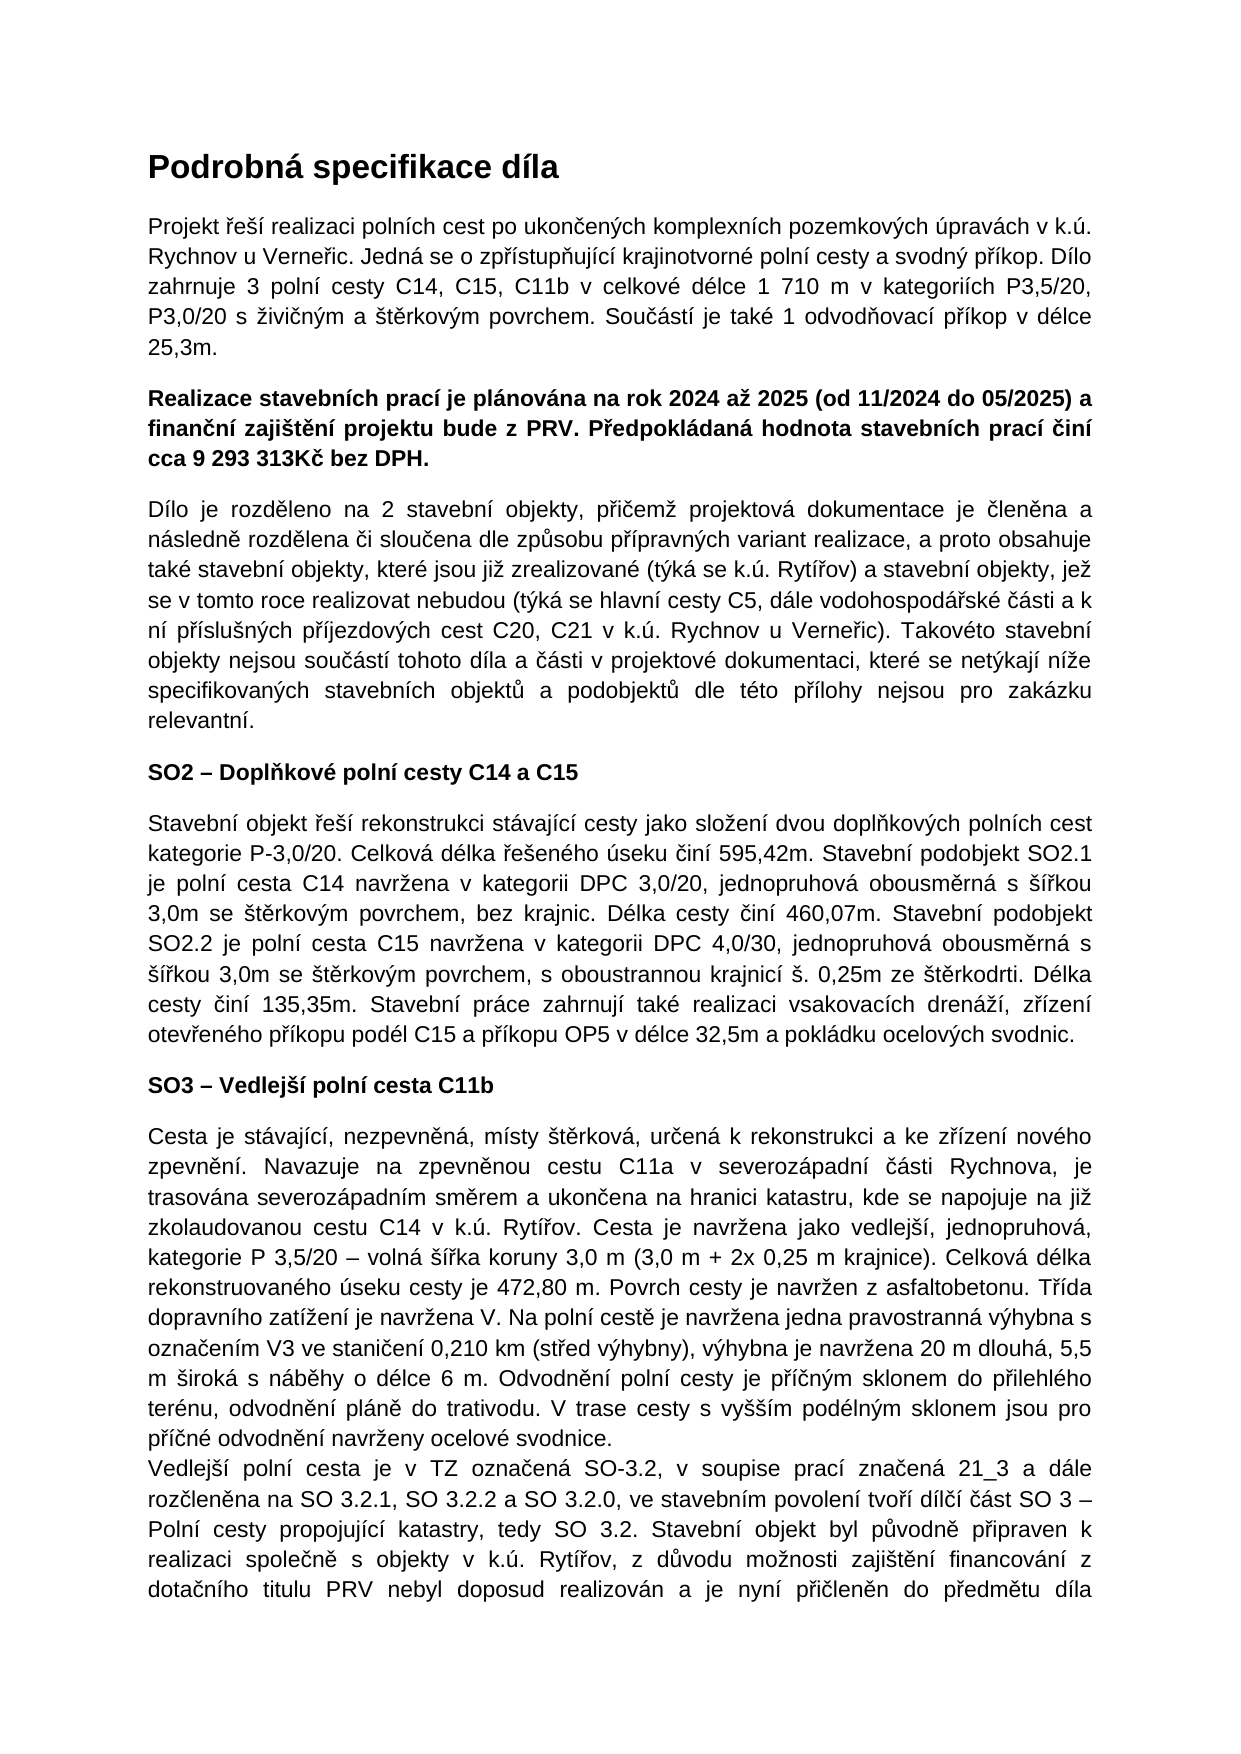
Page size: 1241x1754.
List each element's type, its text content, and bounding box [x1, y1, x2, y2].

text Podrobná specifikace díla [148, 148, 1093, 186]
text Realizace stavebních prací je plánována na rok 2024 až 2025 (od 11/2024 do 05/2025) a finanční zajištění projektu bude z PRV. Předpokládaná hodnota stavebních prací činí cca 9 293 313Kč bez DPH. [148, 384, 1093, 471]
text SO3 – Vedlejší polní cesta C11b [148, 1072, 1093, 1098]
text Stavební objekt řeší rekonstrukci stávající cesty jako složení dvou doplňkových polních cest kategorie P-3,0/20. Celková délka řešeného úseku činí 595,42m. Stavební podobjekt SO2.1 je polní cesta C14 navržena v kategorii DPC 3,0/20, jednopruhová obousměrná s šířkou 3,0m se štěrkovým povrchem, bez krajnic. Délka cesty činí 460,07m. Stavební podobjekt SO2.2 je polní cesta C15 navržena v kategorii DPC 4,0/30, jednopruhová obousměrná s šířkou 3,0m se štěrkovým povrchem, s oboustrannou krajnicí š. 0,25m ze štěrkodrti. Délka cesty činí 135,35m. Stavební práce zahrnují také realizaci vsakovacích drenáží, zřízení otevřeného příkopu podél C15 a příkopu OP5 v délce 32,5m a pokládku ocelových svodnic. [148, 809, 1093, 1047]
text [148, 1455, 1093, 1602]
text Projekt řeší realizaci polních cest po ukončených komplexních pozemkových úpravách v k.ú. Rychnov u Verneřic. Jedná se o zpřístupňující krajinotvorné polní cesty a svodný příkop. Dílo zahrnuje 3 polní cesty C14, C15, C11b v celkové délce 1 710 m v kategoriích P3,5/20, P3,0/20 s živičným a štěrkovým povrchem. Součástí je také 1 odvodňovací příkop v délce 25,3m. [148, 213, 1093, 360]
text Cesta je stávající, nezpevněná, místy štěrková, určená k rekonstrukci a ke zřízení nového zpevnění. Navazuje na zpevněnou cestu C11a v severozápadní části Rychnova, je trasována severozápadním směrem a ukončena na hranici katastru, kde se napojuje na již zkolaudovanou cestu C14 v k.ú. Rytířov. Cesta je navržena jako vedlejší, jednopruhová, kategorie P 3,5/20 – volná šířka koruny 3,0 m (3,0 m + 2x 0,25 m krajnice). Celková délka rekonstruovaného úseku cesty je 472,80 m. Povrch cesty je navržen z asfaltobetonu. Třída dopravního zatížení je navržena V. Na polní cestě je navržena jedna pravostranná výhybna s označením V3 ve staničení 0,210 km (střed výhybny), výhybna je navržena 20 m dlouhá, 5,5 m široká s náběhy o délce 6 m. Odvodnění polní cesty je příčným sklonem do přilehlého terénu, odvodnění pláně do trativodu. V trase cesty s vyšším podélným sklonem jsou pro příčné odvodnění navrženy ocelové svodnice. [148, 1123, 1093, 1451]
text SO2 – Doplňkové polní cesty C14 a C15 [148, 758, 1093, 785]
text Dílo je rozděleno na 2 stavební objekty, přičemž projektová dokumentace je členěna a následně rozdělena či sloučena dle způsobu přípravných variant realizace, a proto obsahuje také stavební objekty, které jsou již zrealizované (týká se k.ú. Rytířov) a stavební objekty, jež se v tomto roce realizovat nebudou (týká se hlavní cesty C5, dále vodohospodářské části a k ní příslušných příjezdových cest C20, C21 v k.ú. Rychnov u Verneřic). Takovéto stavební objekty nejsou součástí tohoto díla a části v projektové dokumentaci, které se netýkají níže specifikovaných stavebních objektů a podobjektů dle této přílohy nejsou pro zakázku relevantní. [148, 496, 1093, 734]
